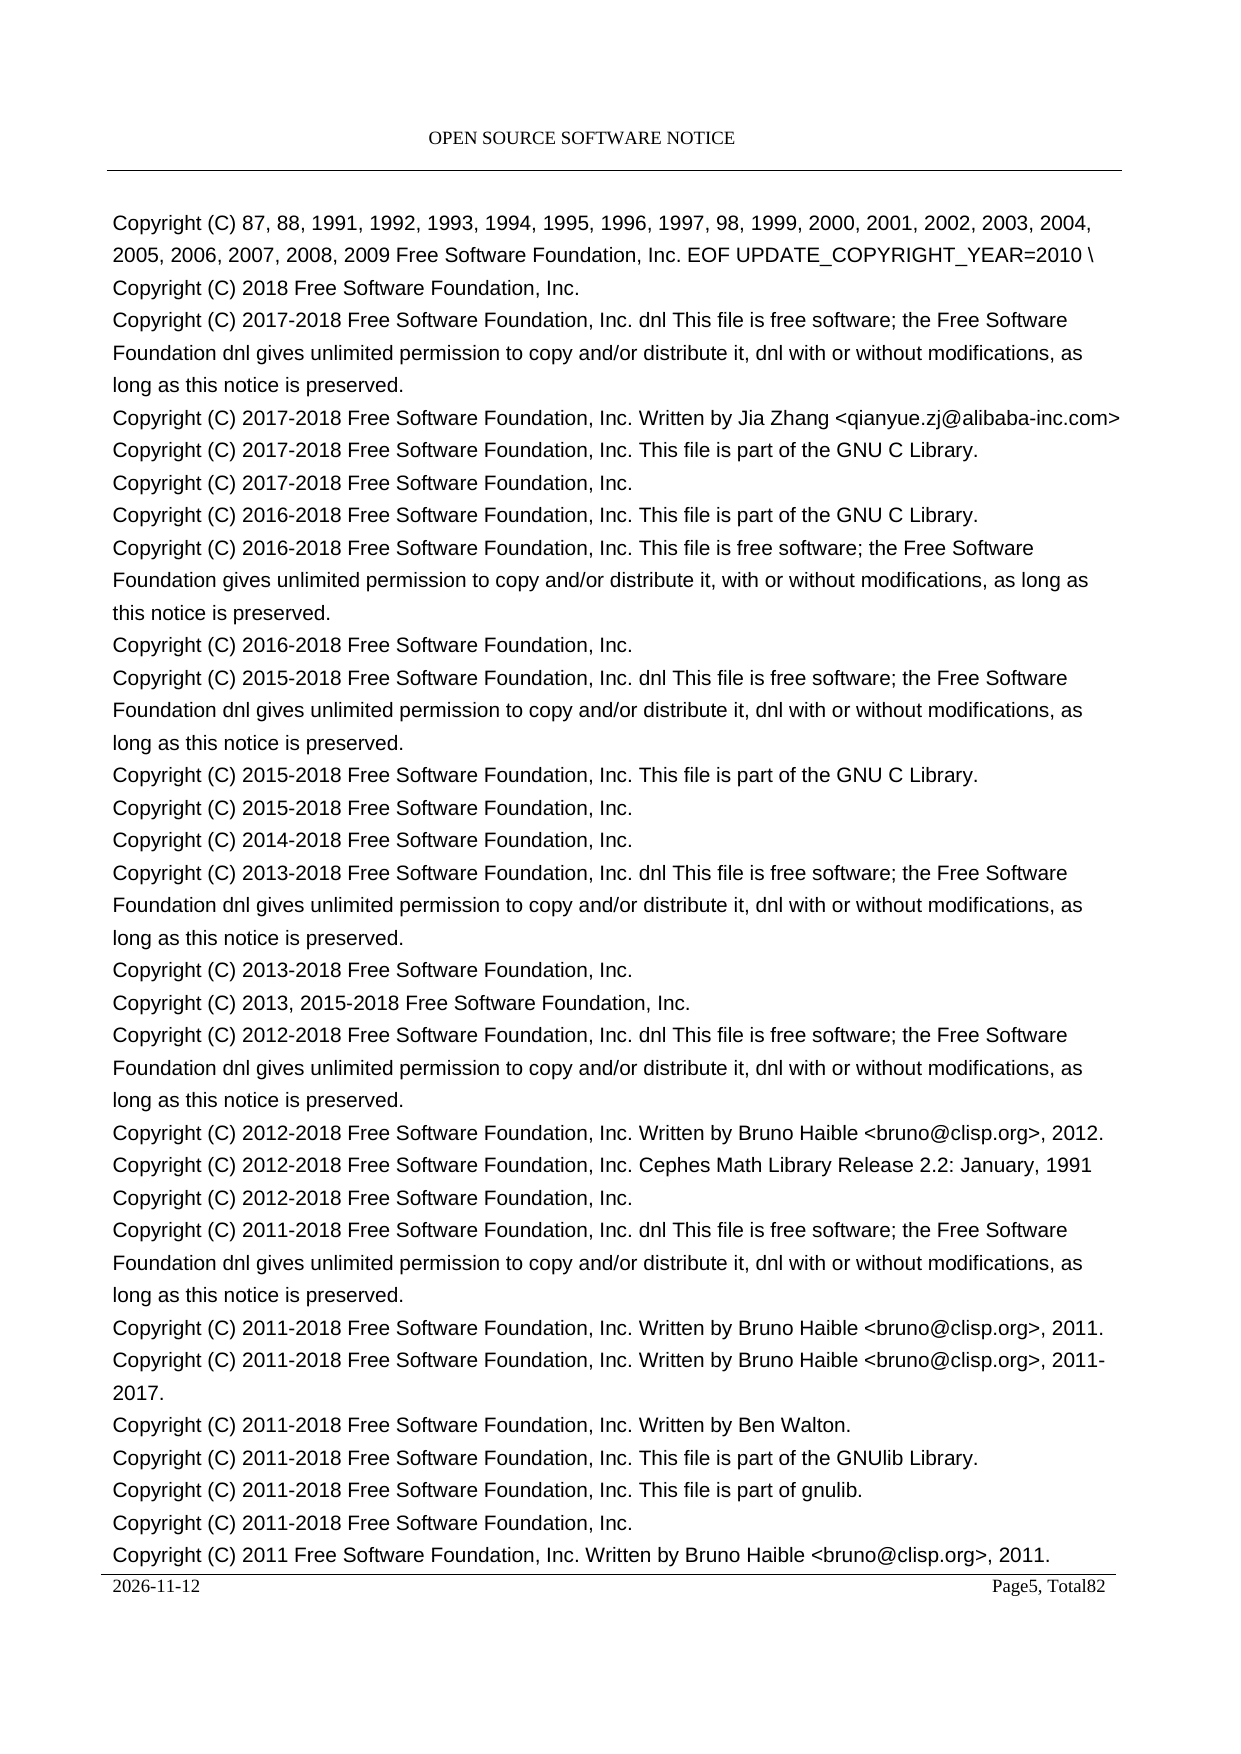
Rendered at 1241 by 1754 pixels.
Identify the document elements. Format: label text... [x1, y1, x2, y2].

text Copyright (C) 2016-2018 Free Software Foundation, Inc. [112, 629, 1128, 661]
text Copyright (C) 2011-2018 Free Software Foundation, Inc. This file is part of gnulib. [112, 1474, 1128, 1506]
text Copyright (C) 2012-2018 Free Software Foundation, Inc. Written by Bruno Haible <bruno@clisp.org>, 2012. [112, 1116, 1128, 1149]
text Copyright (C) 2013-2018 Free Software Foundation, Inc. dnl This file is free software; the Free Software Foundation dnl gives unlimited permission to copy and/or distribute it, dnl with or without modifications, as long as this notice is preserved. [112, 856, 1128, 954]
text Copyright (C) 2017-2018 Free Software Foundation, Inc. [112, 466, 1128, 499]
text Copyright (C) 2011-2018 Free Software Foundation, Inc. Written by Bruno Haible <bruno@clisp.org>, 2011. [112, 1311, 1128, 1344]
text Copyright (C) 2016-2018 Free Software Foundation, Inc. This file is part of the GNU C Library. [112, 499, 1128, 531]
text Copyright (C) 2013, 2015-2018 Free Software Foundation, Inc. [112, 986, 1128, 1019]
text Copyright (C) 2016-2018 Free Software Foundation, Inc. This file is free software; the Free Software Foundation gives unlimited permission to copy and/or distribute it, with or without modifications, as long as this notice is preserved. [112, 531, 1128, 629]
text Copyright (C) 2011-2018 Free Software Foundation, Inc. [112, 1506, 1128, 1539]
text Copyright (C) 2015-2018 Free Software Foundation, Inc. dnl This file is free software; the Free Software Foundation dnl gives unlimited permission to copy and/or distribute it, dnl with or without modifications, as long as this notice is preserved. [112, 661, 1128, 759]
text Copyright (C) 2018 Free Software Foundation, Inc. [112, 271, 1128, 304]
text Copyright (C) 2011-2018 Free Software Foundation, Inc. Written by Bruno Haible <bruno@clisp.org>, 2011-2017. [112, 1344, 1128, 1409]
text Copyright (C) 2017-2018 Free Software Foundation, Inc. This file is part of the GNU C Library. [112, 434, 1128, 466]
text Copyright (C) 2012-2018 Free Software Foundation, Inc. dnl This file is free software; the Free Software Foundation dnl gives unlimited permission to copy and/or distribute it, dnl with or without modifications, as long as this notice is preserved. [112, 1019, 1128, 1116]
text Copyright (C) 2011 Free Software Foundation, Inc. Written by Bruno Haible <bruno@clisp.org>, 2011. [112, 1539, 1128, 1571]
text Copyright (C) 2011-2018 Free Software Foundation, Inc. dnl This file is free software; the Free Software Foundation dnl gives unlimited permission to copy and/or distribute it, dnl with or without modifications, as long as this notice is preserved. [112, 1214, 1128, 1311]
text Copyright (C) 2011-2018 Free Software Foundation, Inc. This file is part of the GNUlib Library. [112, 1441, 1128, 1474]
text Copyright (C) 2017-2018 Free Software Foundation, Inc. Written by Jia Zhang <qianyue.zj@alibaba-inc.com> [112, 401, 1128, 434]
text Copyright (C) 2011-2018 Free Software Foundation, Inc. Written by Ben Walton. [112, 1409, 1128, 1441]
text Copyright (C) 2012-2018 Free Software Foundation, Inc. [112, 1181, 1128, 1214]
text Copyright (C) 2017-2018 Free Software Foundation, Inc. dnl This file is free software; the Free Software Foundation dnl gives unlimited permission to copy and/or distribute it, dnl with or without modifications, as long as this notice is preserved. [112, 304, 1128, 401]
text Copyright (C) 2015-2018 Free Software Foundation, Inc. [112, 791, 1128, 824]
text Copyright (C) 2012-2018 Free Software Foundation, Inc. Cephes Math Library Release 2.2: January, 1991 [112, 1149, 1128, 1181]
text Copyright (C) 2015-2018 Free Software Foundation, Inc. This file is part of the GNU C Library. [112, 759, 1128, 791]
text Copyright (C) 87, 88, 1991, 1992, 1993, 1994, 1995, 1996, 1997, 98, 1999, 2000, 2001, 2002, 2003, 2004, 2005, 2006, 2007, 2008, 2009 Free Software Foundation, Inc. EOF UPDATE_COPYRIGHT_YEAR=2010 \ [112, 206, 1128, 271]
text Copyright (C) 2013-2018 Free Software Foundation, Inc. [112, 954, 1128, 986]
text Copyright (C) 2014-2018 Free Software Foundation, Inc. [112, 824, 1128, 856]
